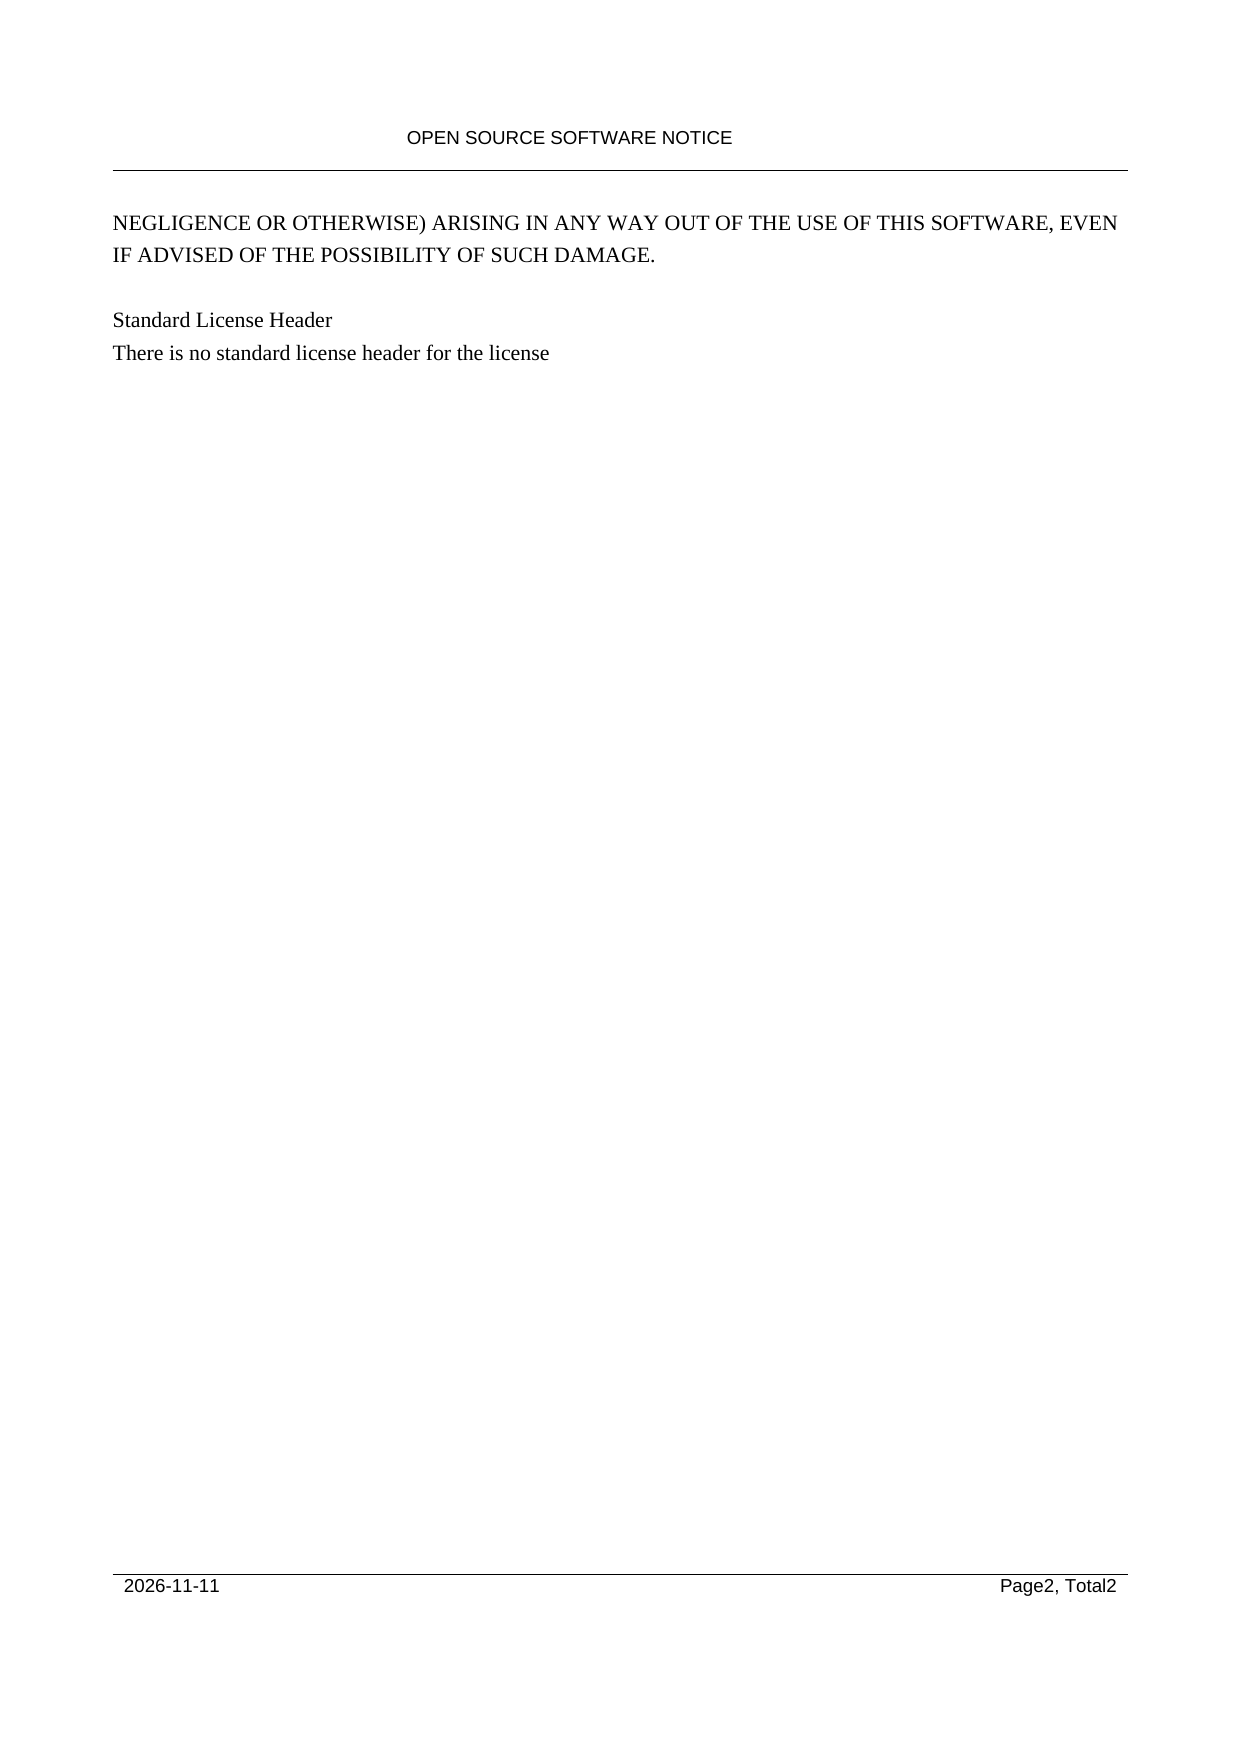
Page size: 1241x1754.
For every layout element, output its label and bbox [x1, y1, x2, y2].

text [112, 206, 1128, 369]
